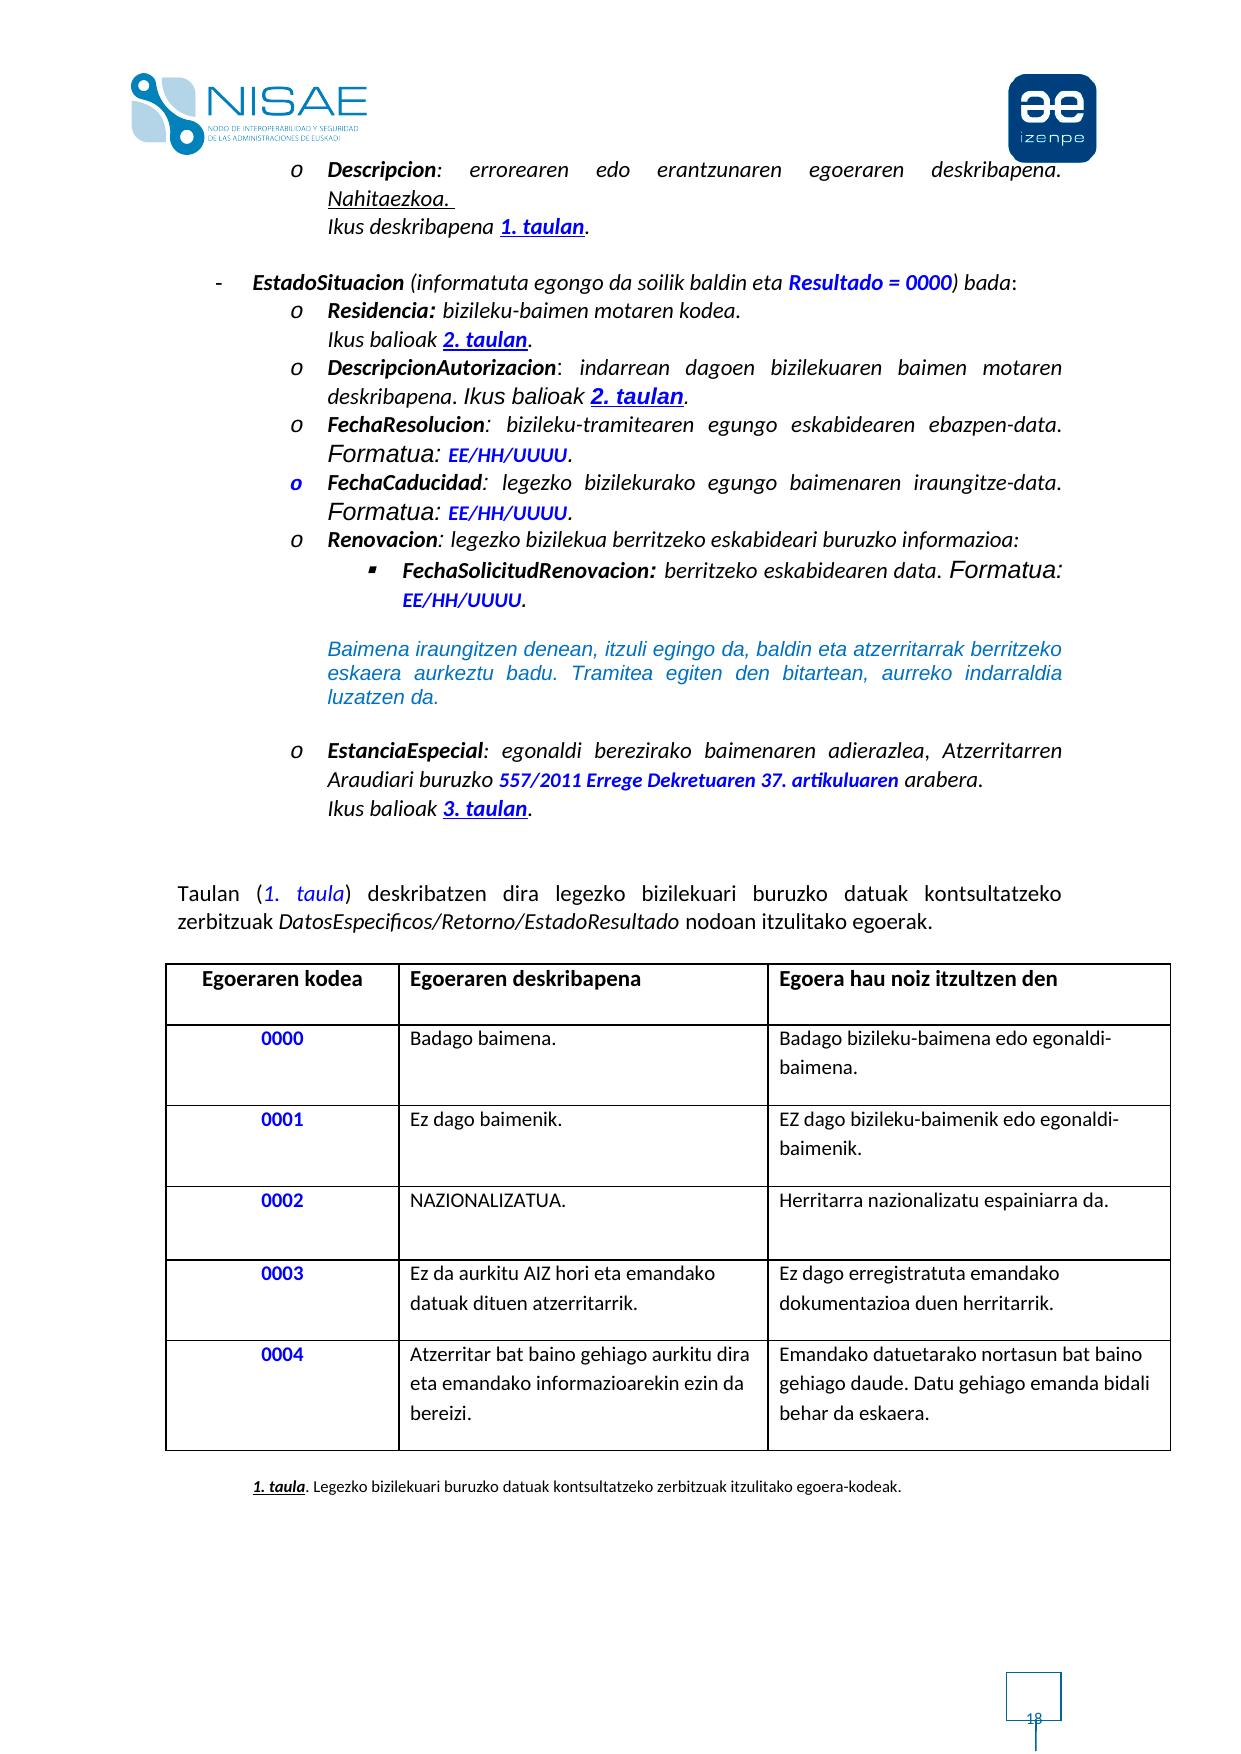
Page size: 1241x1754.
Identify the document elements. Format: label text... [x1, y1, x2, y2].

picture [139, 81, 148, 90]
table_cell 0002 [167, 1187, 398, 1259]
table_cell NAZIONALIZATUA. [400, 1187, 767, 1259]
picture [1007, 74, 1097, 163]
text 1. taula. Legezko bizilekuari buruzko datuak kontsultatzeko zerbitzuak itzulitako egoera-kodeak. [177, 1476, 1063, 1497]
list FechaCaducidad: legezko bizilekurako egungo baimenaren iraungitze-data. Formatua: EE/HH/UUUU. [290, 468, 1063, 526]
list Renovacion: legezko bizilekua berritzeko eskabideari buruzko informazioa: [290, 526, 1063, 555]
table_cell 0000 [167, 1026, 398, 1105]
table_cell Ez dago baimenik. [400, 1106, 767, 1186]
list EstanciaEspecial: egonaldi berezirako baimenaren adierazlea, Atzerritarren Araudiari buruzko 557/2011 Errege Dekretuaren 37. artikuluaren arabera. [290, 736, 1063, 794]
table_cell 0003 [167, 1261, 398, 1340]
picture [149, 73, 386, 155]
table_cell EZ dago bizileku-baimenik edo egonaldi-baimenik. [769, 1106, 1170, 1186]
table_header Egoeraren deskribapena [400, 965, 767, 1024]
table_cell Emandako datuetarako nortasun bat baino gehiago daude. Datu gehiago emanda bidali behar da eskaera. [769, 1341, 1170, 1450]
picture [118, 73, 180, 155]
table_header Egoeraren kodea [167, 965, 398, 1024]
table_cell Ez dago erregistratuta emandako dokumentazioa duen herritarrik. [769, 1261, 1170, 1340]
list Descripcion: errorearen edo erantzunaren egoeraren deskribapena. Nahitaezkoa. [290, 155, 1063, 212]
table_cell Ez da aurkitu AIZ hori eta emandako datuak dituen atzerritarrik. [400, 1261, 767, 1340]
text Ikus deskribapena 1. taulan. [290, 212, 1063, 240]
list Residencia: bizileku-baimen motaren kodea. [290, 296, 1063, 325]
table_header Egoera hau noiz itzultzen den [769, 965, 1170, 1024]
list DescripcionAutorizacion: indarrean dagoen bizilekuaren baimen motaren deskribapena. Ikus balioak 2. taulan. [290, 353, 1063, 410]
table_cell 0004 [167, 1341, 398, 1450]
table_cell 0001 [167, 1106, 398, 1186]
table_cell Badago bizileku-baimena edo egonaldi-baimena. [769, 1026, 1170, 1105]
text Ikus balioak 2. taulan. [327, 325, 1063, 353]
text Taulan (1. taula) deskribatzen dira legezko bizilekuari buruzko datuak kontsultatzeko zerbitzuak DatosEspecificos/Retorno/EstadoResultado nodoan itzulitako egoerak. [177, 879, 1063, 935]
picture [181, 131, 193, 143]
table_cell Badago baimena. [400, 1026, 767, 1105]
table_cell Herritarra nazionalizatu espainiarra da. [769, 1187, 1170, 1259]
list EstadoSituacion (informatuta egongo da soilik baldin eta Resultado = 0000) bada: [215, 268, 1063, 296]
text Ikus balioak 3. taulan. [327, 794, 1063, 822]
table_cell Atzerritar bat baino gehiago aurkitu dira eta emandako informazioarekin ezin da bereizi. [400, 1341, 767, 1450]
list FechaSolicitudRenovacion: berritzeko eskabidearen data. Formatua: EE/HH/UUUU. [365, 555, 1063, 613]
list FechaResolucion: bizileku-tramitearen egungo eskabidearen ebazpen-data. Formatua: EE/HH/UUUU. [290, 410, 1063, 468]
text Baimena iraungitzen denean, itzuli egingo da, baldin eta atzerritarrak berritzeko eskaera aurkeztu badu. Tramitea egiten den bitartean, aurreko indarraldia luzatzen da. [327, 637, 1063, 708]
